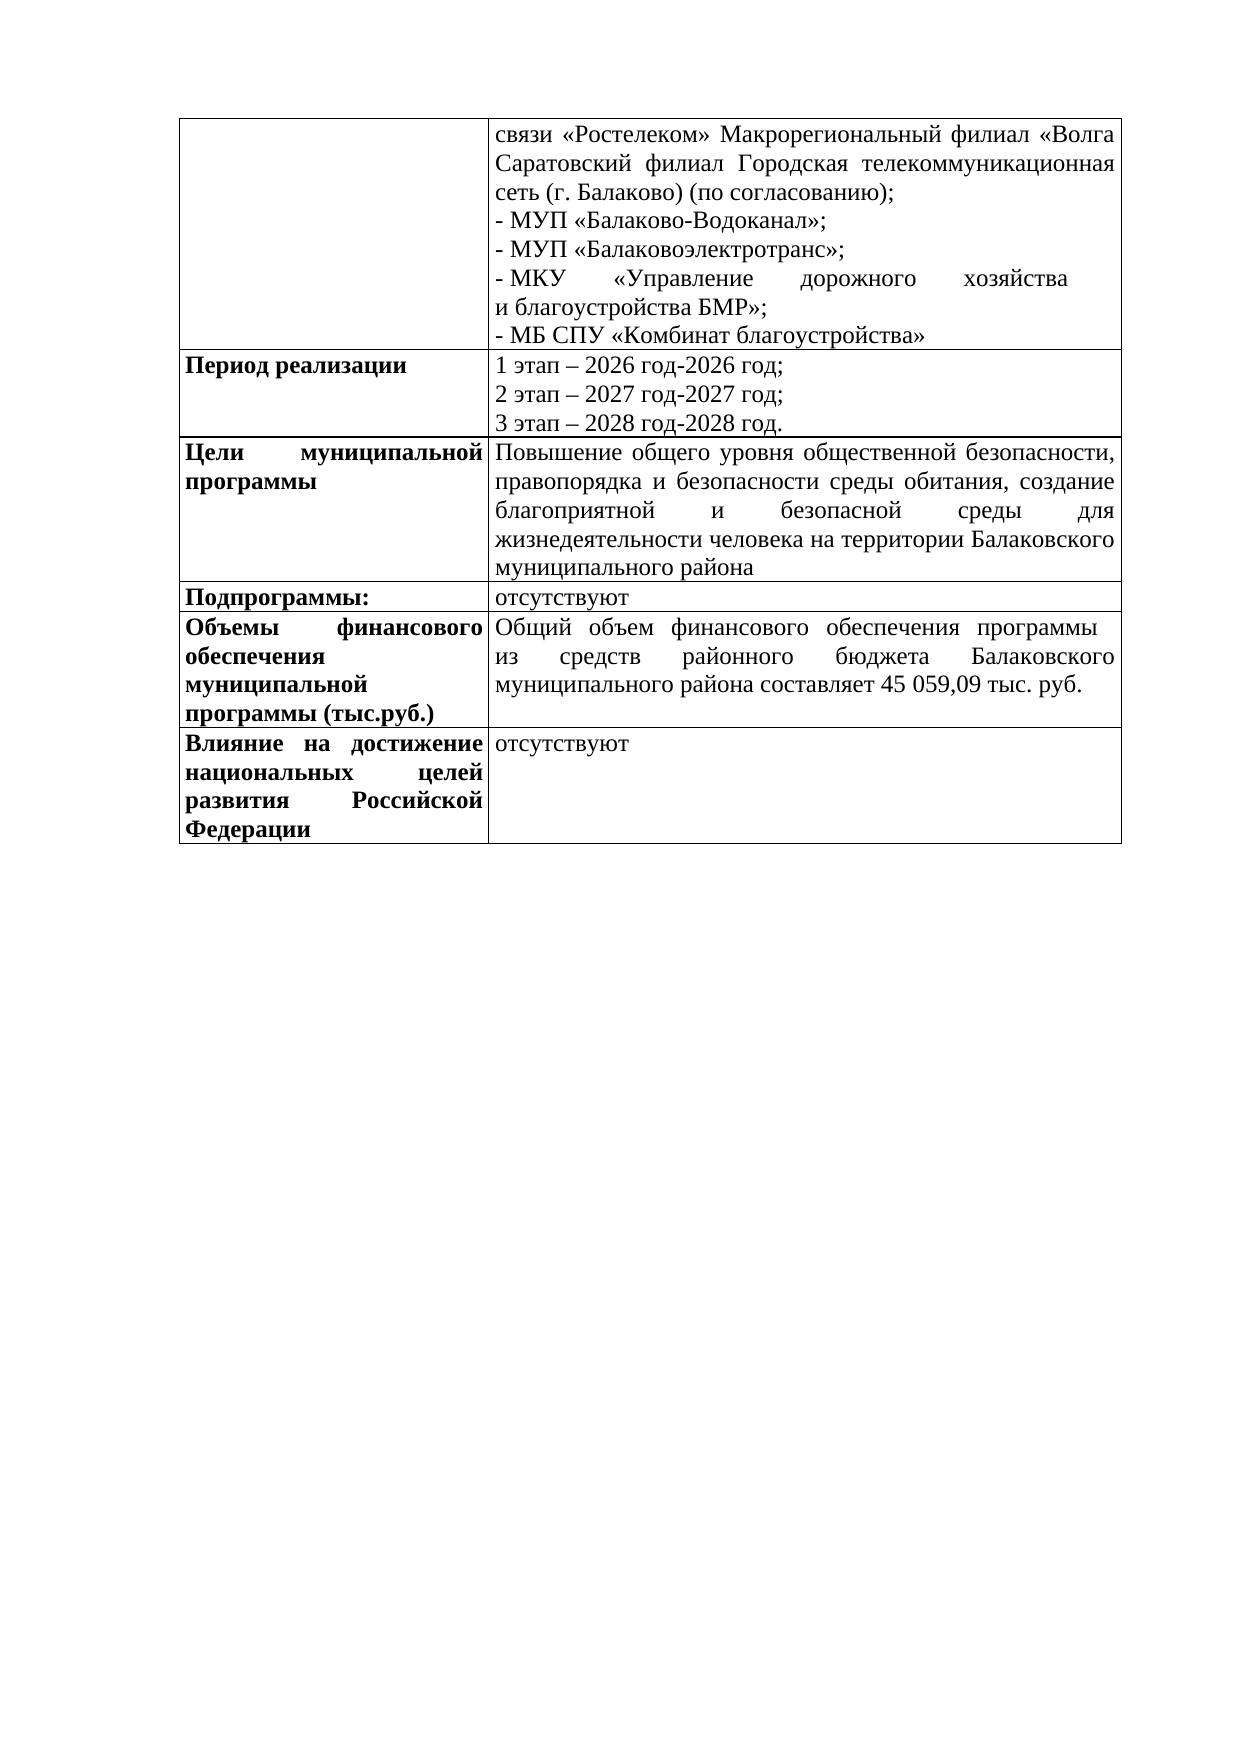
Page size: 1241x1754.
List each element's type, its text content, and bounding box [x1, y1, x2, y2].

table_cell Цели муниципальной программы [180, 438, 488, 581]
table_cell Влияние на достижение национальных целей развития Российской Федерации [180, 728, 488, 843]
table_cell 1 этап – 2026 год-2026 год; 2 этап – 2027 год-2027 год; 3 этап – 2028 год-2028 год. [489, 350, 1121, 436]
table_cell отсутствуют [489, 582, 1121, 611]
table_cell Подпрограммы: [180, 582, 488, 611]
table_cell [180, 119, 488, 349]
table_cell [489, 119, 1121, 349]
table_cell Объемы финансового обеспечения муниципальной программы (тыс.руб.) [180, 612, 488, 727]
table_cell Общий объем финансового обеспечения программы из средств районного бюджета Балаковского муниципального района составляет 45 059,09 тыс. руб. [489, 612, 1121, 727]
table_cell Период реализации [180, 350, 488, 436]
table_cell отсутствуют [489, 728, 1121, 843]
table_cell Повышение общего уровня общественной безопасности, правопорядка и безопасности среды обитания, создание благоприятной и безопасной среды для жизнедеятельности человека на территории Балаковского муниципального района [489, 438, 1121, 581]
